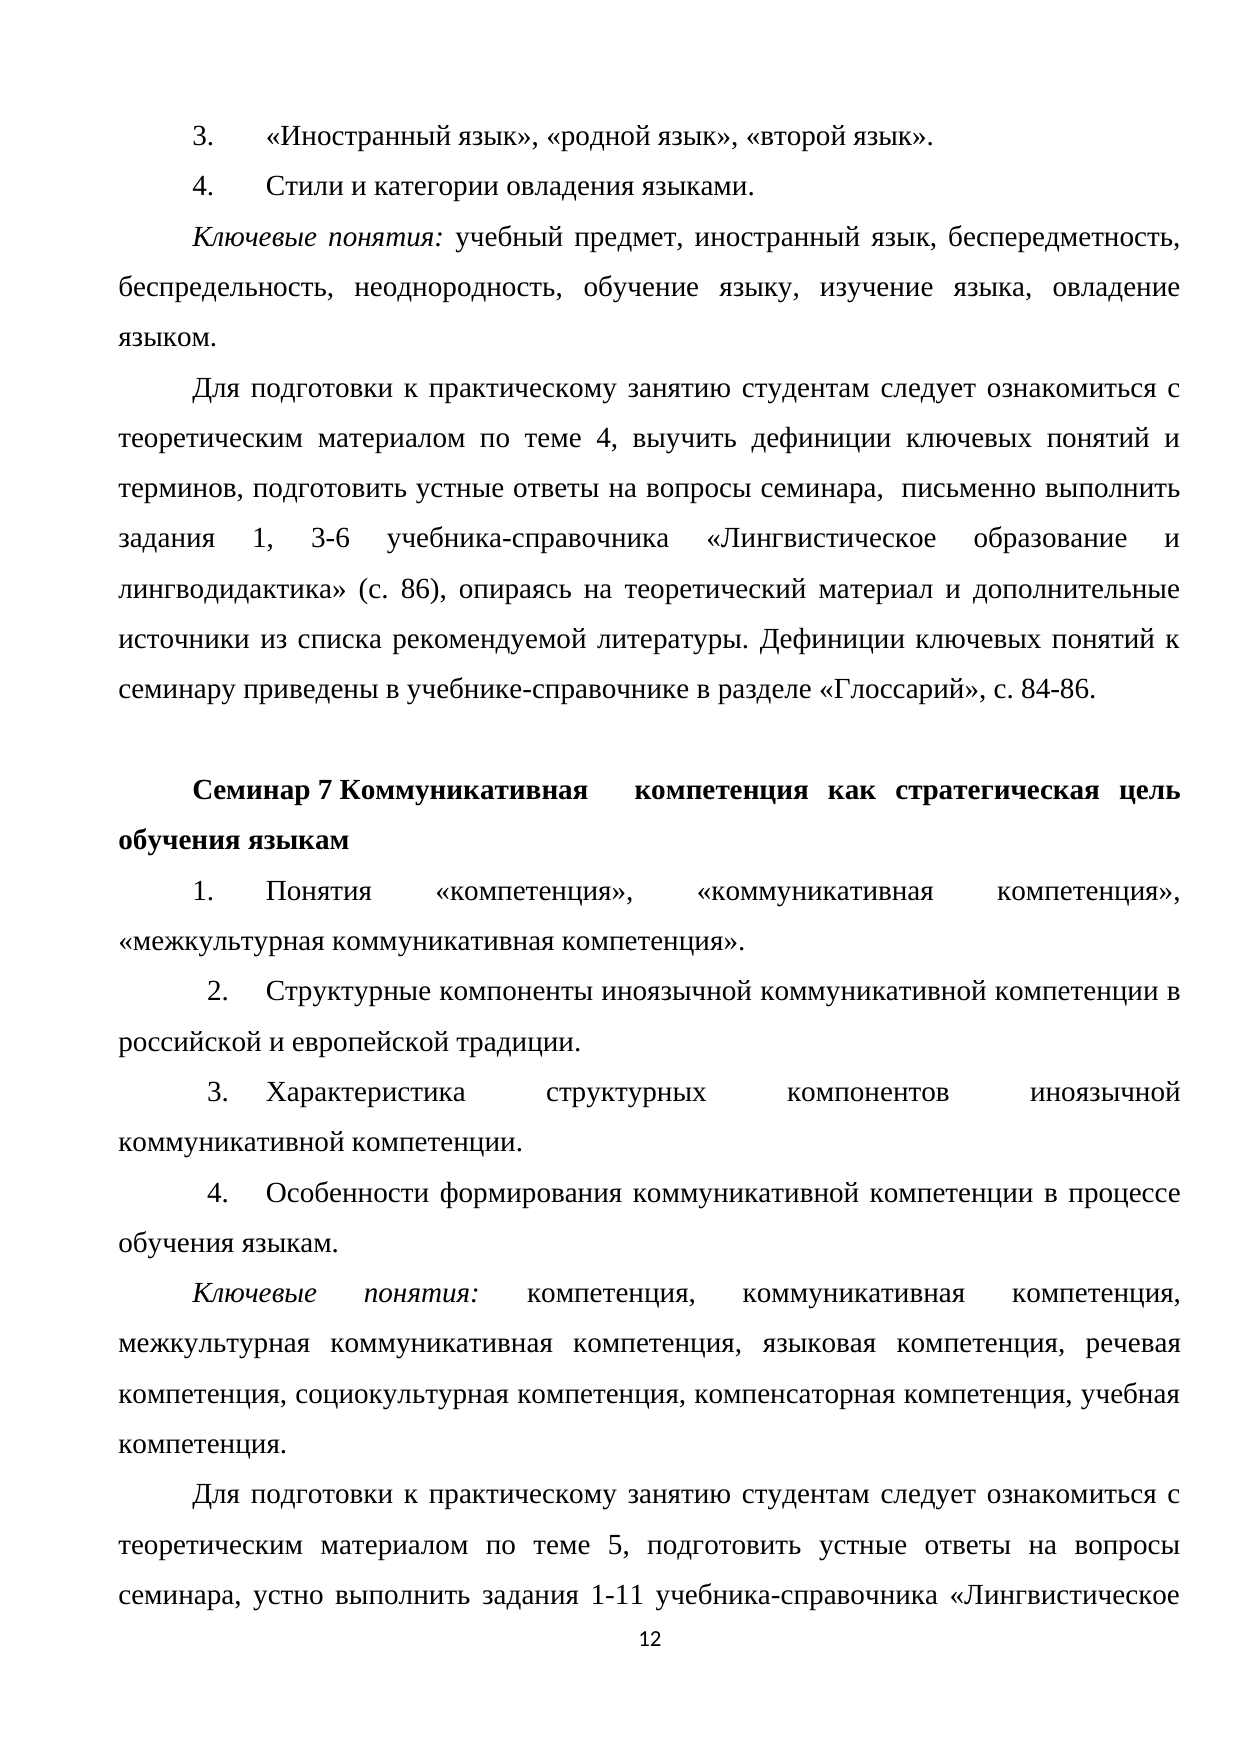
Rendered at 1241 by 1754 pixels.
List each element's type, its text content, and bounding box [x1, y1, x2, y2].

text Ключевые понятия: компетенция, коммуникативная компетенция, межкультурная коммуникативная компетенция, языковая компетенция, речевая компетенция, социокультурная компетенция, компенсаторная компетенция, учебная компетенция. [118, 1275, 1181, 1460]
text Для подготовки к практическому занятию студентам следует ознакомиться с теоретическим материалом по теме 4, выучить дефиниции ключевых понятий и терминов, подготовить устные ответы на вопросы семинара, письменно выполнить задания 1, 3-6 учебника-справочника «Лингвистическое образование и лингводидактика» (с. 86), опираясь на теоретический материал и дополнительные источники из списка рекомендуемой литературы. Дефиниции ключевых понятий к семинару приведены в учебнике-справочнике в разделе «Глоссарий», с. 84-86. [118, 370, 1181, 705]
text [118, 1477, 1181, 1611]
list Стили и категории овладения языками. [118, 168, 1181, 202]
list «Иностранный язык», «родной язык», «второй язык». [118, 118, 1181, 152]
list Характеристика структурных компонентов иноязычной коммуникативной компетенции. [118, 1074, 1181, 1158]
text Ключевые понятия: учебный предмет, иностранный язык, беспередметность, беспредельность, неоднородность, обучение языку, изучение языка, овладение языком. [118, 219, 1181, 353]
list Структурные компоненты иноязычной коммуникативной компетенции в российской и европейской традиции. [118, 973, 1181, 1057]
list Особенности формирования коммуникативной компетенции в процессе обучения языкам. [118, 1175, 1181, 1258]
subtitle Семинар 7 Коммуникативная компетенция как стратегическая цель обучения языкам [118, 772, 1181, 856]
list Понятия «компетенция», «коммуникативная компетенция», «межкультурная коммуникативная компетенция». [118, 873, 1181, 957]
